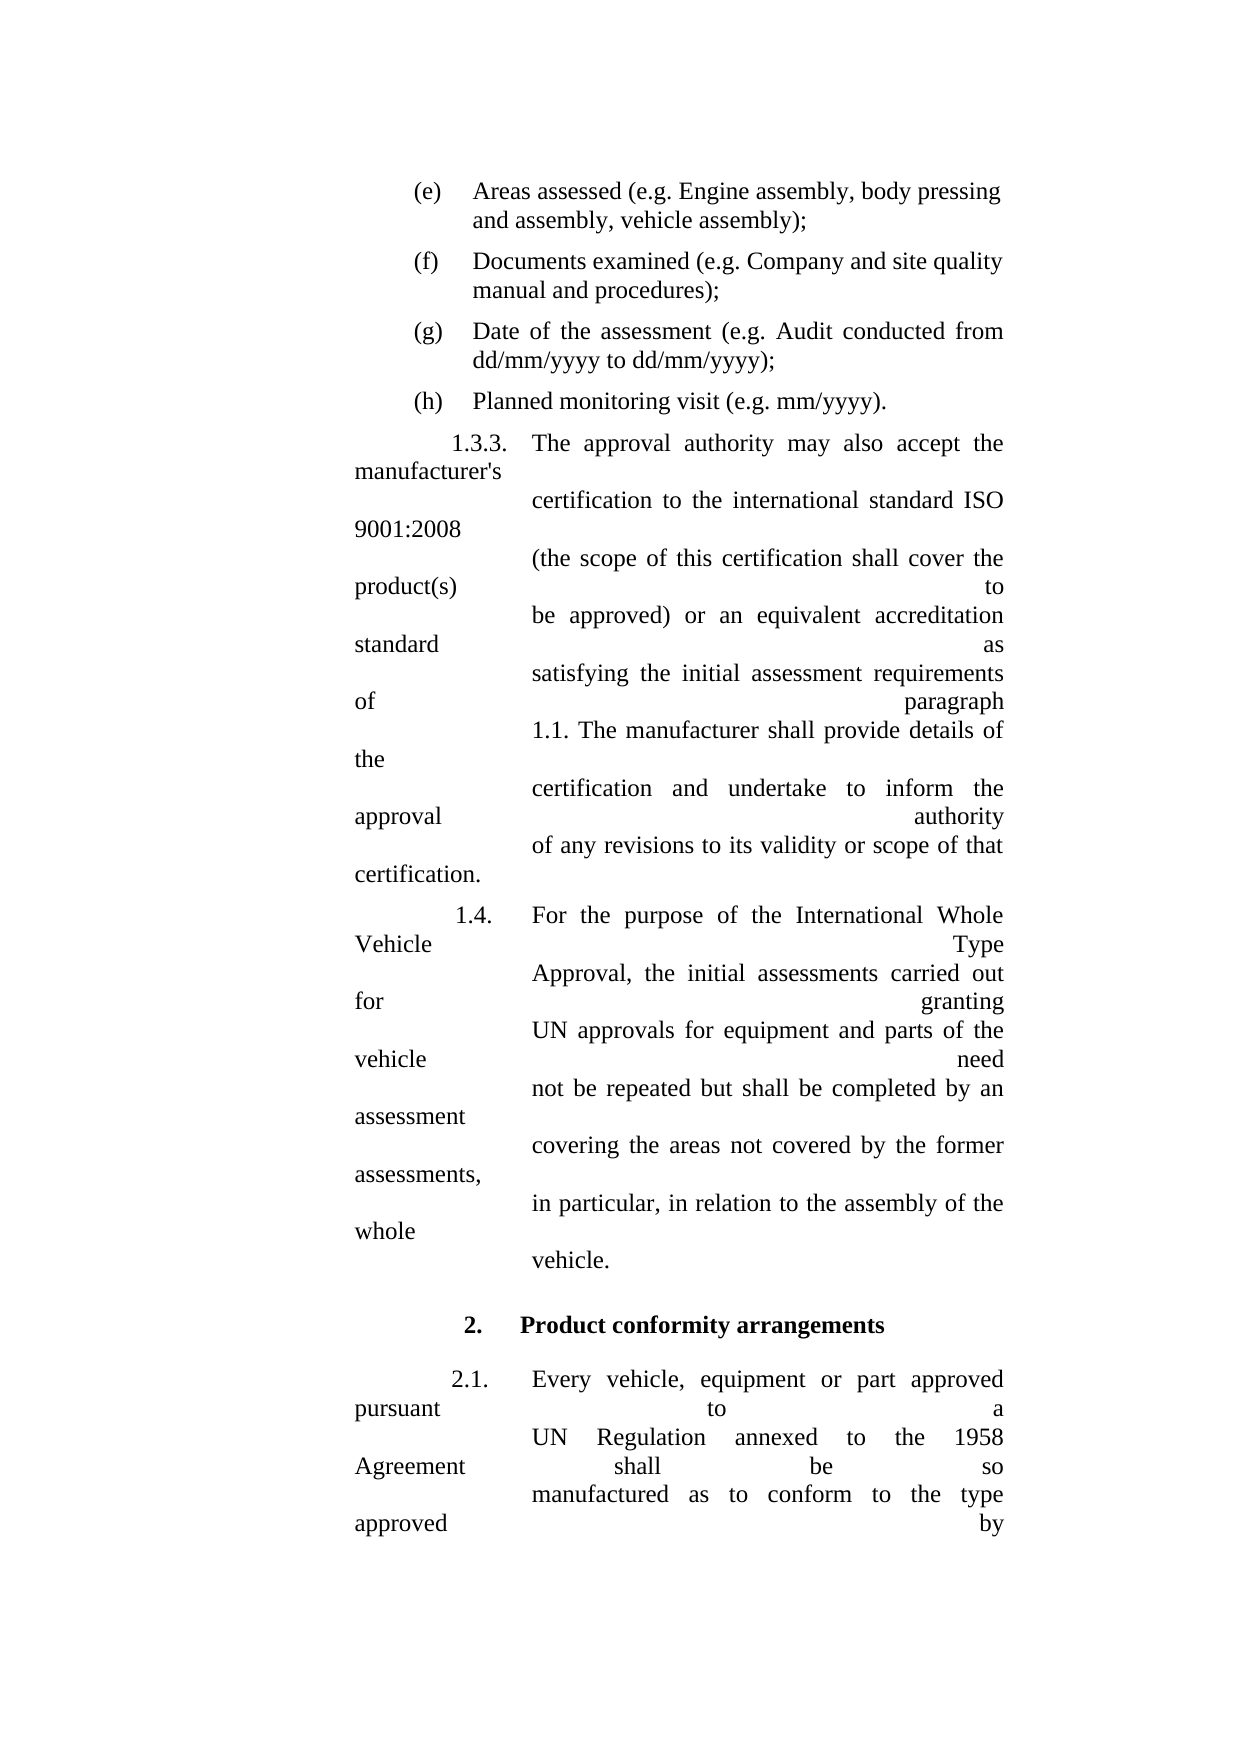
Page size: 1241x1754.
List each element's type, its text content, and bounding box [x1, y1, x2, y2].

text (g) Date of the assessment (e.g. Audit conducted from dd/mm/yyyy to dd/mm/yyyy); [236, 316, 1004, 374]
text 2. Product conformity arrangements [354, 1311, 1004, 1339]
text (e) Areas assessed (e.g. Engine assembly, body pressing and assembly, vehicle assembly); [236, 176, 1004, 234]
text (h) Planned monitoring visit (e.g. mm/yyyy). [236, 386, 1004, 415]
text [354, 1364, 1004, 1537]
text 1.3.3. The approval authority may also accept the manufacturer's certification to the international standard ISO 9001:2008 (the scope of this certification shall cover the product(s) to be approved) or an equivalent accreditation standard as satisfying the initial assessment requirements of paragraph 1.1. The manufacturer shall provide details of the certification and undertake to inform the approval authority of any revisions to its validity or scope of that certification. [354, 428, 1004, 888]
text (f) Documents examined (e.g. Company and site quality manual and procedures); [236, 246, 1004, 304]
text 1.4. For the purpose of the International Whole Vehicle Type Approval, the initial assessments carried out for granting UN approvals for equipment and parts of the vehicle need not be repeated but shall be completed by an assessment covering the areas not covered by the former assessments, in particular, in relation to the assembly of the whole vehicle. [354, 900, 1004, 1274]
